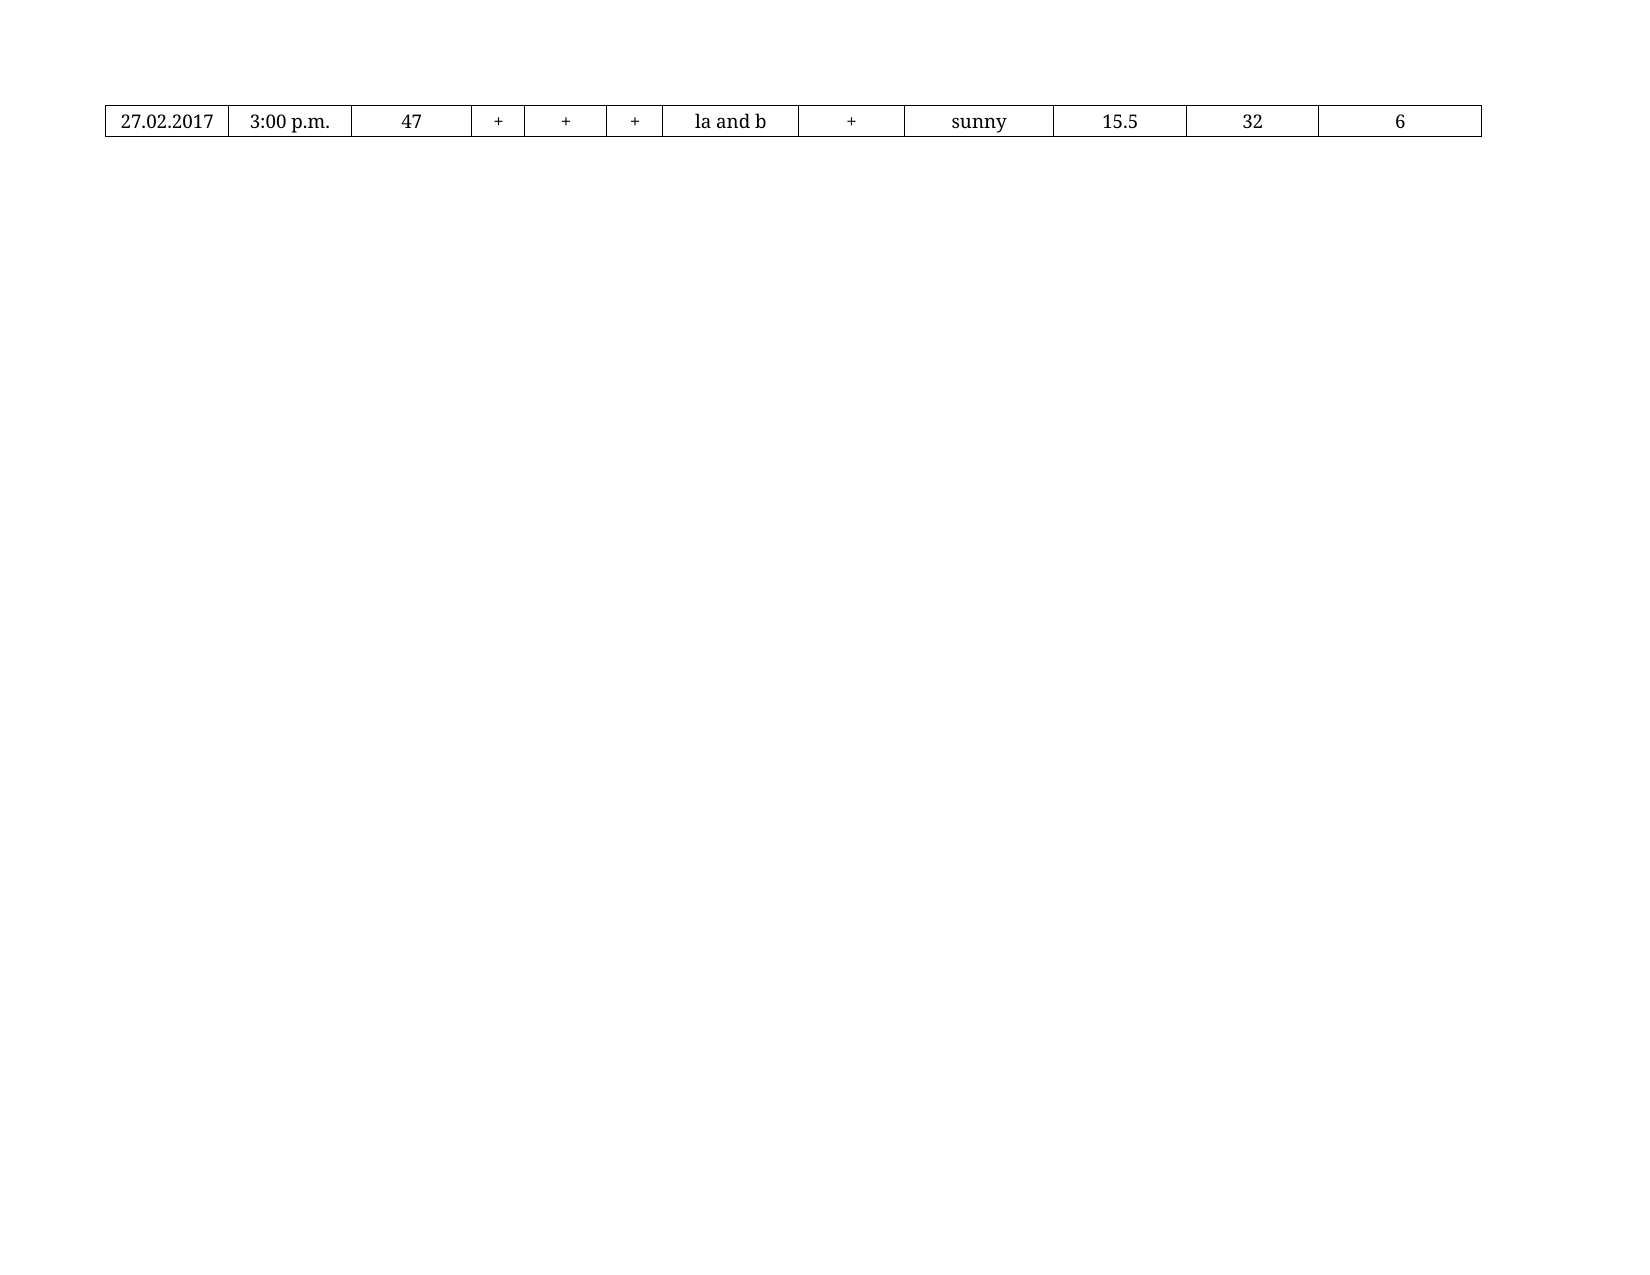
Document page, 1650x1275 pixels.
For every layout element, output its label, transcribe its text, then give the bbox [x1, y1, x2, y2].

table_cell la and b [663, 106, 798, 136]
table_cell 47 [352, 106, 471, 136]
table_cell 15.5 [1054, 106, 1186, 136]
table_cell + [799, 106, 904, 136]
table_cell 32 [1187, 106, 1318, 136]
table_cell 27.02.2017 [106, 106, 228, 136]
table_cell 6 [1319, 106, 1481, 136]
table_cell + [607, 106, 662, 136]
table_cell + [525, 106, 606, 136]
table_cell sunny [905, 106, 1053, 136]
table_cell 3:00 p.m. [229, 106, 351, 136]
table_cell + [472, 106, 524, 136]
